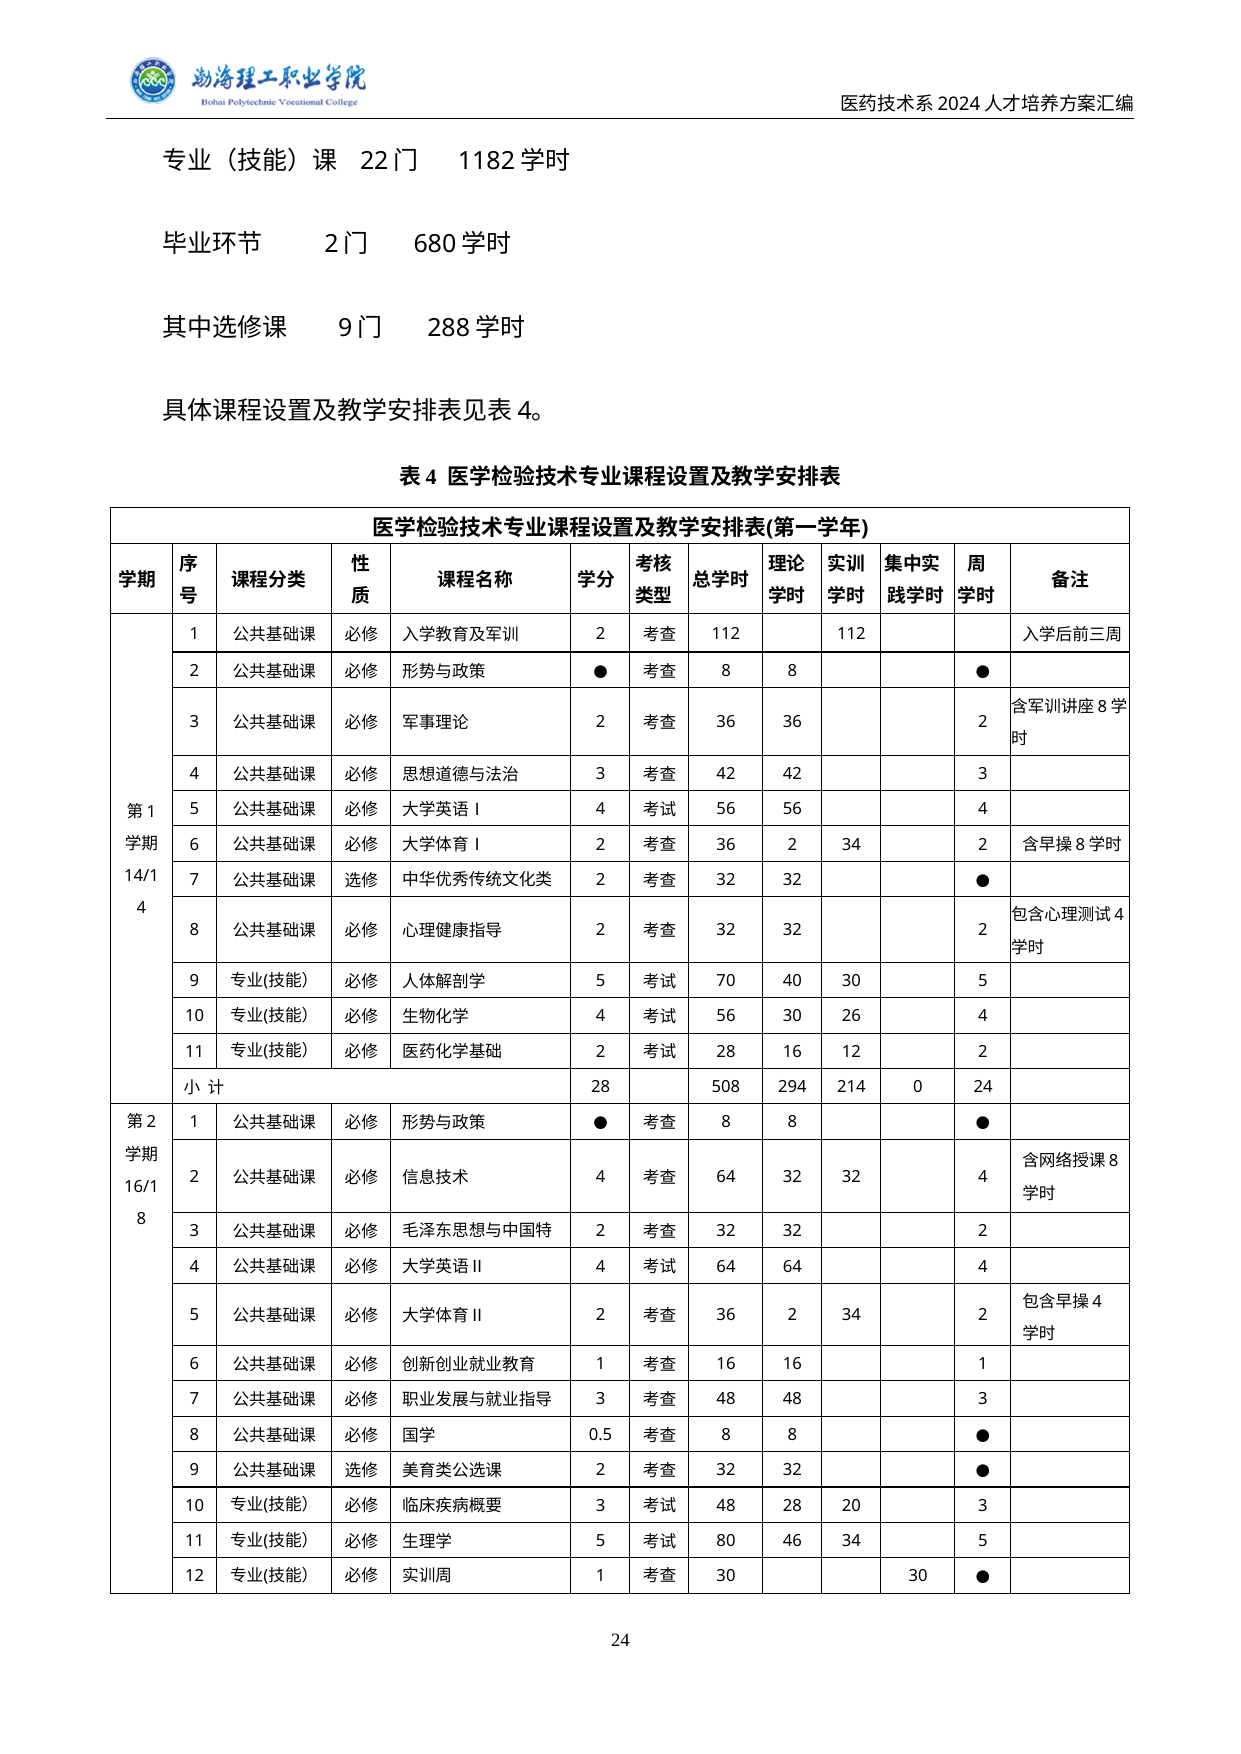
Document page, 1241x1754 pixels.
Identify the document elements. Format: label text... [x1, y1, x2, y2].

table_cell 34 [822, 1523, 880, 1557]
table_cell [822, 897, 880, 962]
table_cell [881, 1417, 954, 1451]
table_cell 1 [955, 1346, 1010, 1380]
table_cell 30 [689, 1558, 762, 1593]
table_cell 7 [173, 862, 216, 896]
table_cell 8 [689, 653, 762, 687]
table_cell 第2学期16/18 [111, 1104, 172, 1593]
table_cell 10 [173, 1488, 216, 1522]
table_cell [881, 756, 954, 790]
table_cell 第1学期14/14 [111, 614, 172, 1103]
table_cell [881, 614, 954, 651]
table_cell 1 [571, 1558, 629, 1593]
table_cell [881, 826, 954, 861]
table_cell 公共基础课 [217, 1140, 331, 1212]
table_cell 2 [571, 862, 629, 896]
table_cell 36 [763, 688, 821, 754]
table_cell 12 [173, 1558, 216, 1593]
table_cell 64 [763, 1248, 821, 1283]
table_cell 公共基础课 [217, 614, 331, 651]
table_cell 12 [822, 1034, 880, 1068]
table_cell [881, 862, 954, 896]
table_cell 3 [571, 756, 629, 790]
table_cell [1011, 1346, 1129, 1380]
table_cell 专业(技能）课 [217, 1488, 331, 1522]
table_cell [1011, 998, 1129, 1032]
table_cell 必修 [332, 897, 390, 962]
table_cell 公共基础课 [217, 791, 331, 825]
table_cell 考试 [630, 1488, 688, 1522]
table_cell 28 [571, 1069, 629, 1103]
table_cell 大学体育Ⅰ [391, 826, 570, 861]
table_cell [822, 1452, 880, 1486]
table_cell 考查 [630, 1381, 688, 1416]
table_cell 医药化学基础 [391, 1034, 570, 1068]
table_cell [1011, 862, 1129, 896]
table_cell 30 [881, 1558, 954, 1593]
table_cell 实训周 [391, 1558, 570, 1593]
table_cell [1011, 653, 1129, 687]
table_cell 必修 [332, 653, 390, 687]
table_cell 大学英语Ⅰ [391, 791, 570, 825]
table_cell [822, 1248, 880, 1283]
table_cell 26 [822, 998, 880, 1032]
table_cell 214 [822, 1069, 880, 1103]
table_cell 6 [173, 826, 216, 861]
table_cell [630, 1069, 688, 1103]
table_cell 11 [173, 1523, 216, 1557]
text 表4 医学检验技术专业课程设置及教学安排表 [106, 459, 1134, 491]
table_cell 考查 [630, 862, 688, 896]
table_cell 112 [689, 614, 762, 651]
table_cell 16 [763, 1346, 821, 1380]
table_cell 军事理论 [391, 688, 570, 754]
table_cell 必修 [332, 1284, 390, 1345]
table_cell 2 [955, 1034, 1010, 1068]
table_cell 2 [173, 1140, 216, 1212]
table_cell 考试 [630, 998, 688, 1032]
table_cell 周 学时 [955, 544, 1010, 613]
table_cell 4 [955, 1140, 1010, 1212]
table_cell 32 [689, 897, 762, 962]
table_cell 必修 [332, 1140, 390, 1212]
table_cell 6 [173, 1346, 216, 1380]
table_cell [881, 1140, 954, 1212]
table_cell [822, 756, 880, 790]
table_cell 34 [822, 1284, 880, 1345]
table_cell 32 [689, 862, 762, 896]
table_cell [1011, 963, 1129, 997]
table_cell 国学 [391, 1417, 570, 1451]
table_cell 56 [689, 998, 762, 1032]
table_cell [1011, 1381, 1129, 1416]
table_cell 含网络授课8学时 [1011, 1140, 1129, 1212]
table_cell [822, 1381, 880, 1416]
table_cell ● [571, 653, 629, 687]
table_cell 美育类公选课 [391, 1452, 570, 1486]
table_cell 4 [571, 791, 629, 825]
table_cell 30 [822, 963, 880, 997]
table_cell [1011, 1104, 1129, 1139]
table_cell 专业(技能）课 [217, 963, 331, 997]
table_cell [1011, 756, 1129, 790]
table_cell 5 [571, 963, 629, 997]
table_cell 8 [689, 1104, 762, 1139]
table_cell 考查 [630, 1140, 688, 1212]
table_cell ● [955, 1558, 1010, 1593]
table_cell 必修 [332, 1417, 390, 1451]
table_cell 理论 学时 [763, 544, 821, 613]
table_cell 考查 [630, 688, 688, 754]
table_cell 毛泽东思想与中国特色社会主义理论体系概论 [391, 1213, 570, 1247]
table_cell 生物化学 [391, 998, 570, 1032]
table_cell [822, 653, 880, 687]
table_cell 4 [571, 998, 629, 1032]
table_cell 8 [173, 897, 216, 962]
table_cell 28 [689, 1034, 762, 1068]
table_cell 性质 [332, 544, 390, 613]
table_cell 4 [955, 791, 1010, 825]
text 其中选修课 9门 288学时 [106, 293, 1134, 358]
table_cell 2 [571, 688, 629, 754]
table_cell 形势与政策 [391, 653, 570, 687]
table_cell 2 [571, 1452, 629, 1486]
table_cell 公共基础课 [217, 862, 331, 896]
table_cell [1011, 1417, 1129, 1451]
table_cell 集中实 践学时 [881, 544, 954, 613]
table_cell 8 [173, 1417, 216, 1451]
text 毕业环节 2门 680学时 [106, 209, 1134, 274]
table_cell [1011, 1488, 1129, 1522]
table_cell [822, 1346, 880, 1380]
table_cell 信息技术 [391, 1140, 570, 1212]
table_cell 9 [173, 963, 216, 997]
table_cell 备注 [1011, 544, 1129, 613]
table_cell 含早操8学时 [1011, 826, 1129, 861]
table_cell 公共基础课 [217, 1213, 331, 1247]
table_cell 32 [763, 1452, 821, 1486]
text 具体课程设置及教学安排表见表4。 [106, 376, 1134, 441]
table_cell ● [955, 1104, 1010, 1139]
table_cell [881, 1346, 954, 1380]
table_cell 考查 [630, 1346, 688, 1380]
table_cell [881, 1488, 954, 1522]
table_cell 考查 [630, 1284, 688, 1345]
table_cell 必修 [332, 688, 390, 754]
table_cell 2 [955, 826, 1010, 861]
table_cell [881, 1034, 954, 1068]
table_cell 0.5 [571, 1417, 629, 1451]
table_cell 30 [763, 998, 821, 1032]
table_cell 包含早操4学时 [1011, 1284, 1129, 1345]
picture [127, 55, 368, 108]
table_cell 11 [173, 1034, 216, 1068]
table_cell 4 [955, 1248, 1010, 1283]
table_cell 公共基础课 [217, 653, 331, 687]
table_cell 包含心理测试4学时 [1011, 897, 1129, 962]
table_cell 专业(技能）课 [217, 998, 331, 1032]
table_cell 入学后前三周 [1011, 614, 1129, 651]
table_cell [881, 963, 954, 997]
table_cell 小 计 [173, 1069, 570, 1103]
table_cell 3 [955, 1381, 1010, 1416]
table_cell [881, 1523, 954, 1557]
table_cell 大学体育Ⅱ [391, 1284, 570, 1345]
table_cell 294 [763, 1069, 821, 1103]
table_cell 公共基础课 [217, 1346, 331, 1380]
table_cell [881, 1381, 954, 1416]
table_cell 32 [689, 1452, 762, 1486]
table_cell 32 [763, 862, 821, 896]
table_cell 序 号 [173, 544, 216, 613]
table_cell 40 [763, 963, 821, 997]
table_cell 入学教育及军训 [391, 614, 570, 651]
table_cell 32 [763, 897, 821, 962]
table_cell 3 [955, 1488, 1010, 1522]
table_cell 2 [955, 1284, 1010, 1345]
table_cell [822, 688, 880, 754]
table_cell 46 [763, 1523, 821, 1557]
table_cell [1011, 791, 1129, 825]
table_cell 48 [689, 1488, 762, 1522]
table_cell 5 [173, 791, 216, 825]
table_cell [1011, 1034, 1129, 1068]
table_cell 2 [571, 614, 629, 651]
table_cell 1 [571, 1346, 629, 1380]
table_cell 公共基础课 [217, 1104, 331, 1139]
table_cell 2 [763, 1284, 821, 1345]
table_cell 必修 [332, 826, 390, 861]
table_cell [881, 1452, 954, 1486]
table_cell 必修 [332, 1213, 390, 1247]
table_cell 考试 [630, 791, 688, 825]
table_cell [881, 688, 954, 754]
table_cell 2 [571, 1213, 629, 1247]
table_cell 70 [689, 963, 762, 997]
table_cell 8 [763, 1417, 821, 1451]
table_cell 5 [955, 1523, 1010, 1557]
table_cell [763, 614, 821, 651]
table_cell 3 [571, 1488, 629, 1522]
table_cell 16 [763, 1034, 821, 1068]
table_cell [1011, 1452, 1129, 1486]
table_cell 4 [173, 756, 216, 790]
table_cell 考核 类型 [630, 544, 688, 613]
table_cell [822, 1417, 880, 1451]
table_cell ● [955, 862, 1010, 896]
table_cell 考试 [630, 1034, 688, 1068]
table_cell 必修 [332, 1248, 390, 1283]
table_cell [822, 1213, 880, 1247]
table_cell 34 [822, 826, 880, 861]
table_cell 必修 [332, 1346, 390, 1380]
table_cell 考查 [630, 1558, 688, 1593]
table_cell 2 [571, 897, 629, 962]
table_cell 32 [822, 1140, 880, 1212]
table_cell [955, 614, 1010, 651]
table_cell 32 [689, 1213, 762, 1247]
table_cell 36 [689, 826, 762, 861]
table_cell 2 [571, 1284, 629, 1345]
table_cell 2 [955, 897, 1010, 962]
table_cell 必修 [332, 1558, 390, 1593]
table_cell 必修 [332, 1488, 390, 1522]
table_cell ● [571, 1104, 629, 1139]
table_cell 生理学 [391, 1523, 570, 1557]
table_cell 24 [955, 1069, 1010, 1103]
table_cell 1 [173, 614, 216, 651]
table_cell 4 [571, 1140, 629, 1212]
table_cell 思想道德与法治 [391, 756, 570, 790]
table_cell 必修 [332, 1034, 390, 1068]
table_cell 32 [763, 1213, 821, 1247]
table_cell 80 [689, 1523, 762, 1557]
table_cell 2 [571, 1034, 629, 1068]
table_cell [881, 791, 954, 825]
table_cell 公共基础课 [217, 1381, 331, 1416]
table_cell 36 [689, 1284, 762, 1345]
table_cell 42 [763, 756, 821, 790]
table_cell [1011, 1213, 1129, 1247]
table_cell 8 [763, 1104, 821, 1139]
table_cell 心理健康指导 [391, 897, 570, 962]
table_cell 形势与政策 [391, 1104, 570, 1139]
table_cell [881, 1248, 954, 1283]
table_cell 公共基础课 [217, 1248, 331, 1283]
table_cell 中华优秀传统文化类公选课 [391, 862, 570, 896]
table_cell 3 [571, 1381, 629, 1416]
table_cell [1011, 1248, 1129, 1283]
table_cell 考查 [630, 1417, 688, 1451]
table_cell 大学英语Ⅱ [391, 1248, 570, 1283]
table_cell [822, 862, 880, 896]
table_cell 8 [689, 1417, 762, 1451]
table_cell 9 [173, 1452, 216, 1486]
table_cell 考查 [630, 1213, 688, 1247]
table_cell 28 [763, 1488, 821, 1522]
table_cell 20 [822, 1488, 880, 1522]
table_cell 公共基础课 [217, 1452, 331, 1486]
table_cell 公共基础课 [217, 1284, 331, 1345]
table_cell ● [955, 1452, 1010, 1486]
table_cell 考查 [630, 826, 688, 861]
table_cell 考试 [630, 1523, 688, 1557]
table_cell 1 [173, 1104, 216, 1139]
table_cell 3 [173, 1213, 216, 1247]
table_cell [881, 1284, 954, 1345]
table_cell 人体解剖学 [391, 963, 570, 997]
table_cell [881, 1213, 954, 1247]
table_cell 必修 [332, 1523, 390, 1557]
table_cell 专业(技能）课 [217, 1523, 331, 1557]
table_cell 必修 [332, 1104, 390, 1139]
table_cell 含军训讲座8学时 [1011, 688, 1129, 754]
table_cell 42 [689, 756, 762, 790]
table_cell 4 [955, 998, 1010, 1032]
table_cell 16 [689, 1346, 762, 1380]
table_cell [763, 1558, 821, 1593]
table_cell 508 [689, 1069, 762, 1103]
table_cell 必修 [332, 791, 390, 825]
table_cell 学分 [571, 544, 629, 613]
table_cell 2 [955, 1213, 1010, 1247]
table_cell 64 [689, 1248, 762, 1283]
table_cell 56 [763, 791, 821, 825]
table_cell 2 [173, 653, 216, 687]
table_cell 4 [173, 1248, 216, 1283]
table_cell 专业(技能）课 [217, 1034, 331, 1068]
table_cell [822, 1104, 880, 1139]
table_cell 实训 学时 [822, 544, 880, 613]
table_cell 64 [689, 1140, 762, 1212]
table_cell 3 [955, 756, 1010, 790]
table_cell 选修 [332, 1452, 390, 1486]
table_cell 课程名称 [391, 544, 570, 613]
table_cell 创新创业就业教育 [391, 1346, 570, 1380]
table_cell 必修 [332, 998, 390, 1032]
table_cell 必修 [332, 614, 390, 651]
table_cell 专业(技能）课 [217, 1558, 331, 1593]
table_cell 公共基础课 [217, 688, 331, 754]
table_cell 2 [955, 688, 1010, 754]
table_cell 职业发展与就业指导 [391, 1381, 570, 1416]
table_cell 0 [881, 1069, 954, 1103]
table_cell 考查 [630, 897, 688, 962]
table_cell ● [955, 1417, 1010, 1451]
table_cell 3 [173, 688, 216, 754]
table_cell 48 [763, 1381, 821, 1416]
table_cell 考查 [630, 1104, 688, 1139]
table_cell 考查 [630, 756, 688, 790]
table_cell 学期 [111, 544, 172, 613]
table_cell 5 [571, 1523, 629, 1557]
table_cell 2 [571, 826, 629, 861]
table_cell 5 [955, 963, 1010, 997]
table_cell 考查 [630, 614, 688, 651]
table_cell [881, 998, 954, 1032]
table_cell [1011, 1523, 1129, 1557]
table_cell 48 [689, 1381, 762, 1416]
table_cell 必修 [332, 1381, 390, 1416]
table_cell 112 [822, 614, 880, 651]
table_cell 2 [763, 826, 821, 861]
table_cell 4 [571, 1248, 629, 1283]
table_cell [881, 653, 954, 687]
table_cell 考查 [630, 1452, 688, 1486]
table_cell 总学时 [689, 544, 762, 613]
table_cell [881, 897, 954, 962]
table_cell 必修 [332, 963, 390, 997]
table_cell 公共基础课 [217, 1417, 331, 1451]
text 专业（技能）课 22门 1182学时 [106, 126, 1134, 191]
table_cell 考试 [630, 1248, 688, 1283]
table_cell 选修 [332, 862, 390, 896]
table_cell ● [955, 653, 1010, 687]
table_cell 36 [689, 688, 762, 754]
table_cell [881, 1104, 954, 1139]
table_cell 公共基础课 [217, 897, 331, 962]
table_cell 32 [763, 1140, 821, 1212]
table_cell 公共基础课 [217, 756, 331, 790]
table_cell [1011, 1558, 1129, 1593]
table_cell [822, 1558, 880, 1593]
table_cell 8 [763, 653, 821, 687]
table_cell 临床疾病概要 [391, 1488, 570, 1522]
table_header 医学检验技术专业课程设置及教学安排表(第一学年) [111, 508, 1129, 543]
table_cell 7 [173, 1381, 216, 1416]
table_cell 考试 [630, 963, 688, 997]
table_cell 必修 [332, 756, 390, 790]
table_cell [1011, 1069, 1129, 1103]
table_cell 56 [689, 791, 762, 825]
table_cell 公共基础课 [217, 826, 331, 861]
table_cell 10 [173, 998, 216, 1032]
table_cell 课程分类 [217, 544, 331, 613]
table_cell [822, 791, 880, 825]
table_cell 5 [173, 1284, 216, 1345]
table_cell 考查 [630, 653, 688, 687]
